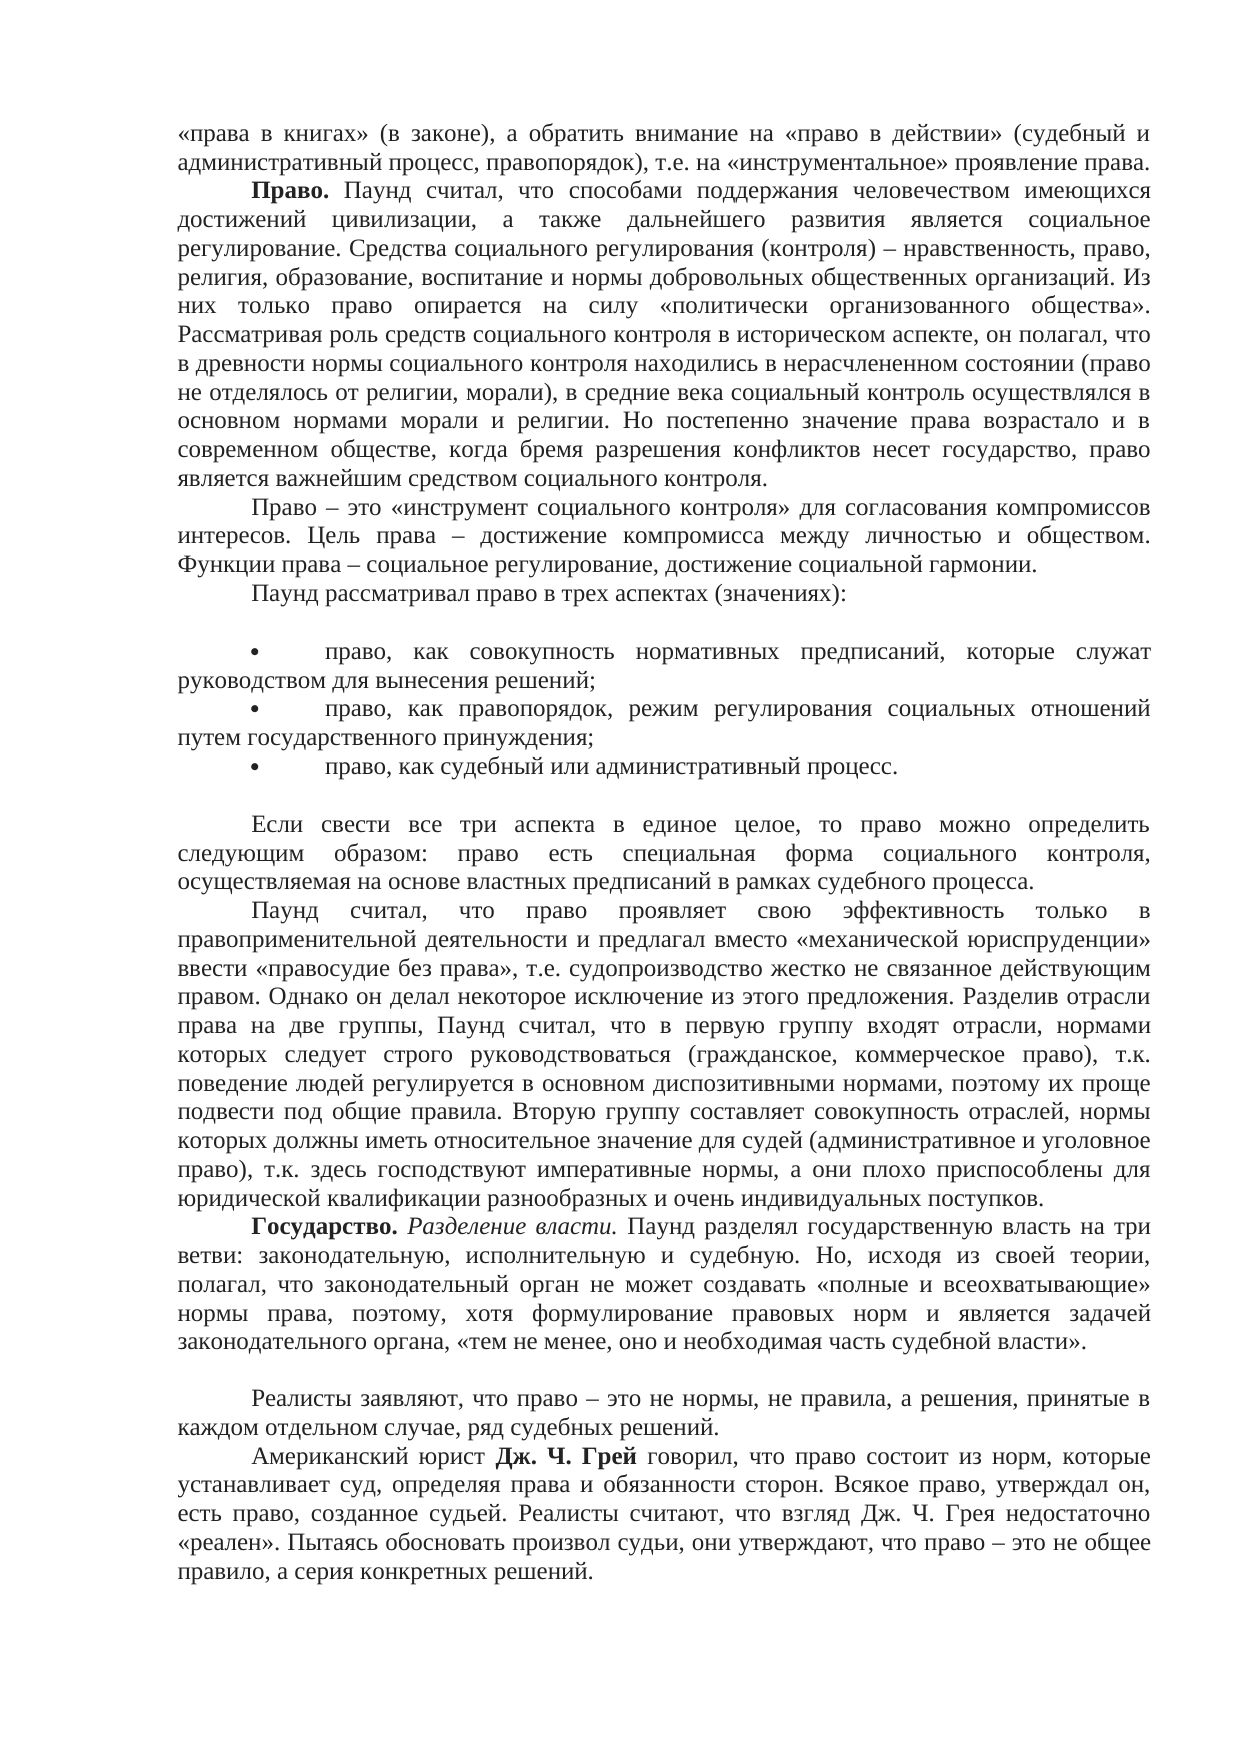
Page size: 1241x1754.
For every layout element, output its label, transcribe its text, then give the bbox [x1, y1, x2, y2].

text Государство. Разделение власти. Паунд разделял государственную власть на три ветви: законодательную, исполнительную и судебную. Но, исходя из своей теории, полагал, что законодательный орган не может создавать «полные и всеохватывающие» нормы права, поэтому, хотя формулирование правовых норм и является задачей законодательного органа, «тем не менее, оно и необходимая часть судебной власти». [177, 1211, 1152, 1355]
text Паунд рассматривал право в трех аспектах (значениях): [177, 578, 1152, 607]
text Паунд считал, что право проявляет свою эффективность только в правоприменительной деятельности и предлагал вместо «механической юриспруденции» ввести «правосудие без права», т.е. судопроизводство жестко не связанное действующим правом. Однако он делал некоторое исключение из этого предложения. Разделив отрасли права на две группы, Паунд считал, что в первую группу входят отрасли, нормами которых следует строго руководствоваться (гражданское, коммерческое право), т.к. поведение людей регулируется в основном диспозитивными нормами, поэтому их проще подвести под общие правила. Вторую группу составляет совокупность отраслей, нормы которых должны иметь относительное значение для судей (административное и уголовное право), т.к. здесь господствуют императивные нормы, а они плохо приспособлены для юридической квалификации разнообразных и очень индивидуальных поступков. [177, 895, 1152, 1211]
text Если свести все три аспекта в единое целое, то право можно определить следующим образом: право есть специальная форма социального контроля, осуществляемая на основе властных предписаний в рамках судебного процесса. [177, 809, 1152, 895]
text Реалисты заявляют, что право – это не нормы, не правила, а решения, принятые в каждом отдельном случае, ряд судебных решений. [177, 1383, 1152, 1441]
list право, как судебный или административный процесс. [177, 751, 1152, 780]
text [177, 118, 1152, 176]
text Право. Паунд считал, что способами поддержания человечеством имеющихся достижений цивилизации, а также дальнейшего развития является социальное регулирование. Средства социального регулирования (контроля) – нравственность, право, религия, образование, воспитание и нормы добровольных общественных организаций. Из них только право опирается на силу «политически организованного общества». Рассматривая роль средств социального контроля в историческом аспекте, он полагал, что в древности нормы социального контроля находились в нерасчлененном состоянии (право не отделялось от религии, морали), в средние века социальный контроль осуществлялся в основном нормами морали и религии. Но постепенно значение права возрастало и в современном обществе, когда бремя разрешения конфликтов несет государство, право является важнейшим средством социального контроля. [177, 176, 1152, 492]
list право, как правопорядок, режим регулирования социальных отношений путем государственного принуждения; [177, 693, 1152, 751]
text Право – это «инструмент социального контроля» для согласования компромиссов интересов. Цель права – достижение компромисса между личностью и обществом. Функции права – социальное регулирование, достижение социальной гармонии. [177, 492, 1152, 578]
text Американский юрист Дж. Ч. Грей говорил, что право состоит из норм, которые устанавливает суд, определяя права и обязанности сторон. Всякое право, утверждал он, есть право, созданное судьей. Реалисты считают, что взгляд Дж. Ч. Грея недостаточно «реален». Пытаясь обосновать произвол судьи, они утверждают, что право – это не общее правило, а серия конкретных решений. [177, 1441, 1152, 1584]
list право, как совокупность нормативных предписаний, которые служат руководством для вынесения решений; [177, 636, 1152, 693]
